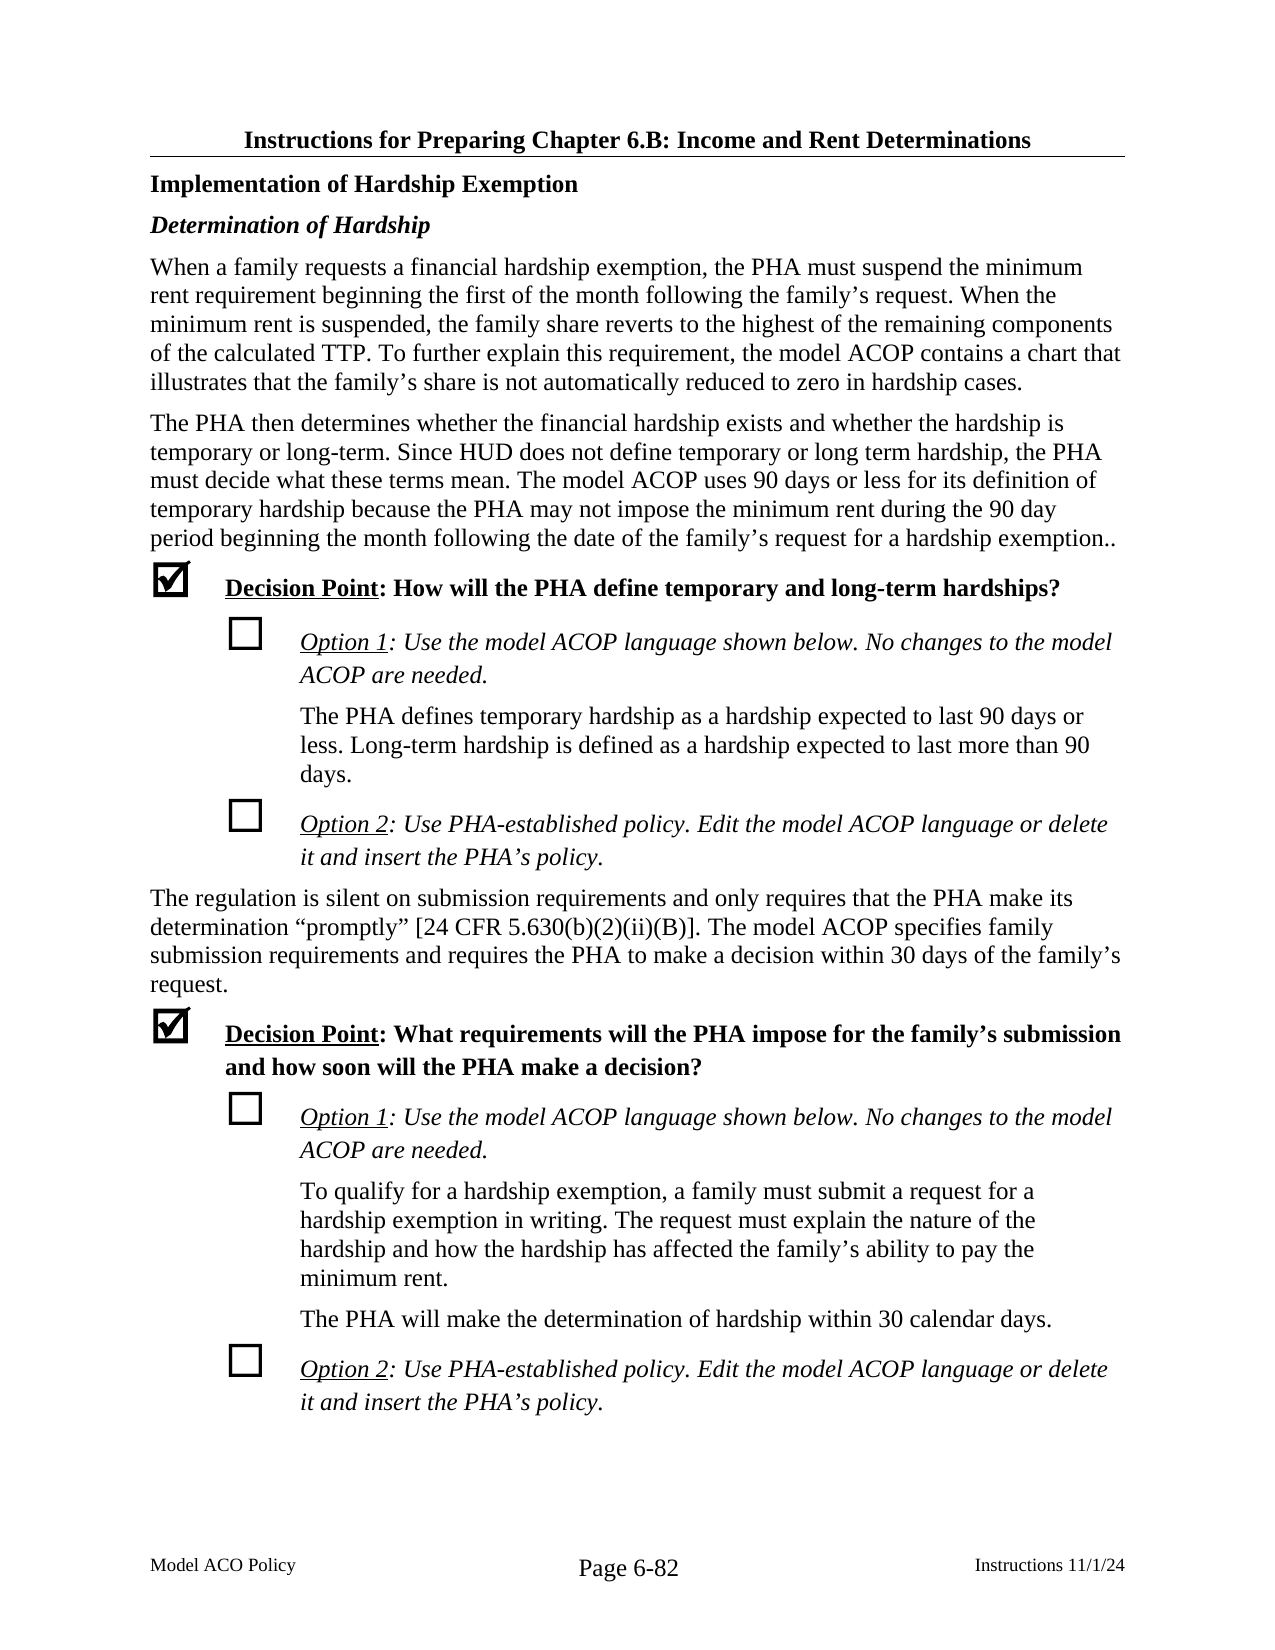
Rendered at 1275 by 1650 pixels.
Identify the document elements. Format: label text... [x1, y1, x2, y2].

text Determination of Hardship [150, 211, 1125, 239]
text Option 2: Use PHA-established policy. Edit the model ACOP language or delete it and insert the PHA’s policy. [225, 1345, 1125, 1416]
text The PHA will make the determination of hardship within 30 calendar days. [300, 1304, 1125, 1333]
text To qualify for a hardship exemption, a family must submit a request for a hardship exemption in writing. The request must explain the nature of the hardship and how the hardship has affected the family’s ability to pay the minimum rent. [300, 1176, 1125, 1291]
text Decision Point: What requirements will the PHA impose for the family’s submission and how soon will the PHA make a decision? [150, 1011, 1125, 1081]
text When a family requests a financial hardship exemption, the PHA must suspend the minimum rent requirement beginning the first of the month following the family’s request. When the minimum rent is suspended, the family share reverts to the highest of the remaining components of the calculated TTP. To further explain this requirement, the model ACOP contains a chart that illustrates that the family’s share is not automatically reduced to zero in hardship cases. [150, 252, 1125, 396]
text Option 1: Use the model ACOP language shown below. No changes to the model ACOP are needed. [225, 618, 1125, 689]
text The PHA then determines whether the financial hardship exists and whether the hardship is temporary or long-term. Since HUD does not define temporary or long term hardship, the PHA must decide what these terms mean. The model ACOP uses 90 days or less for its definition of temporary hardship because the PHA may not impose the minimum rent during the 90 day period beginning the month following the date of the family’s request for a hardship exemption.. [150, 408, 1125, 552]
text Option 2: Use PHA-established policy. Edit the model ACOP language or delete it and insert the PHA’s policy. [225, 800, 1125, 871]
text The PHA defines temporary hardship as a hardship expected to last 90 days or less. Long-term hardship is defined as a hardship expected to last more than 90 days. [300, 701, 1125, 788]
text Implementation of Hardship Exemption [150, 169, 1125, 198]
text The regulation is silent on submission requirements and only requires that the PHA make its determination “promptly” [24 CFR 5.630(b)(2)(ii)(B)]. The model ACOP specifies family submission requirements and requires the PHA to make a decision within 30 days of the family’s request. [150, 883, 1125, 998]
text Option 1: Use the model ACOP language shown below. No changes to the model ACOP are needed. [225, 1093, 1125, 1164]
text Decision Point: How will the PHA define temporary and long-term hardships? [150, 564, 1125, 606]
